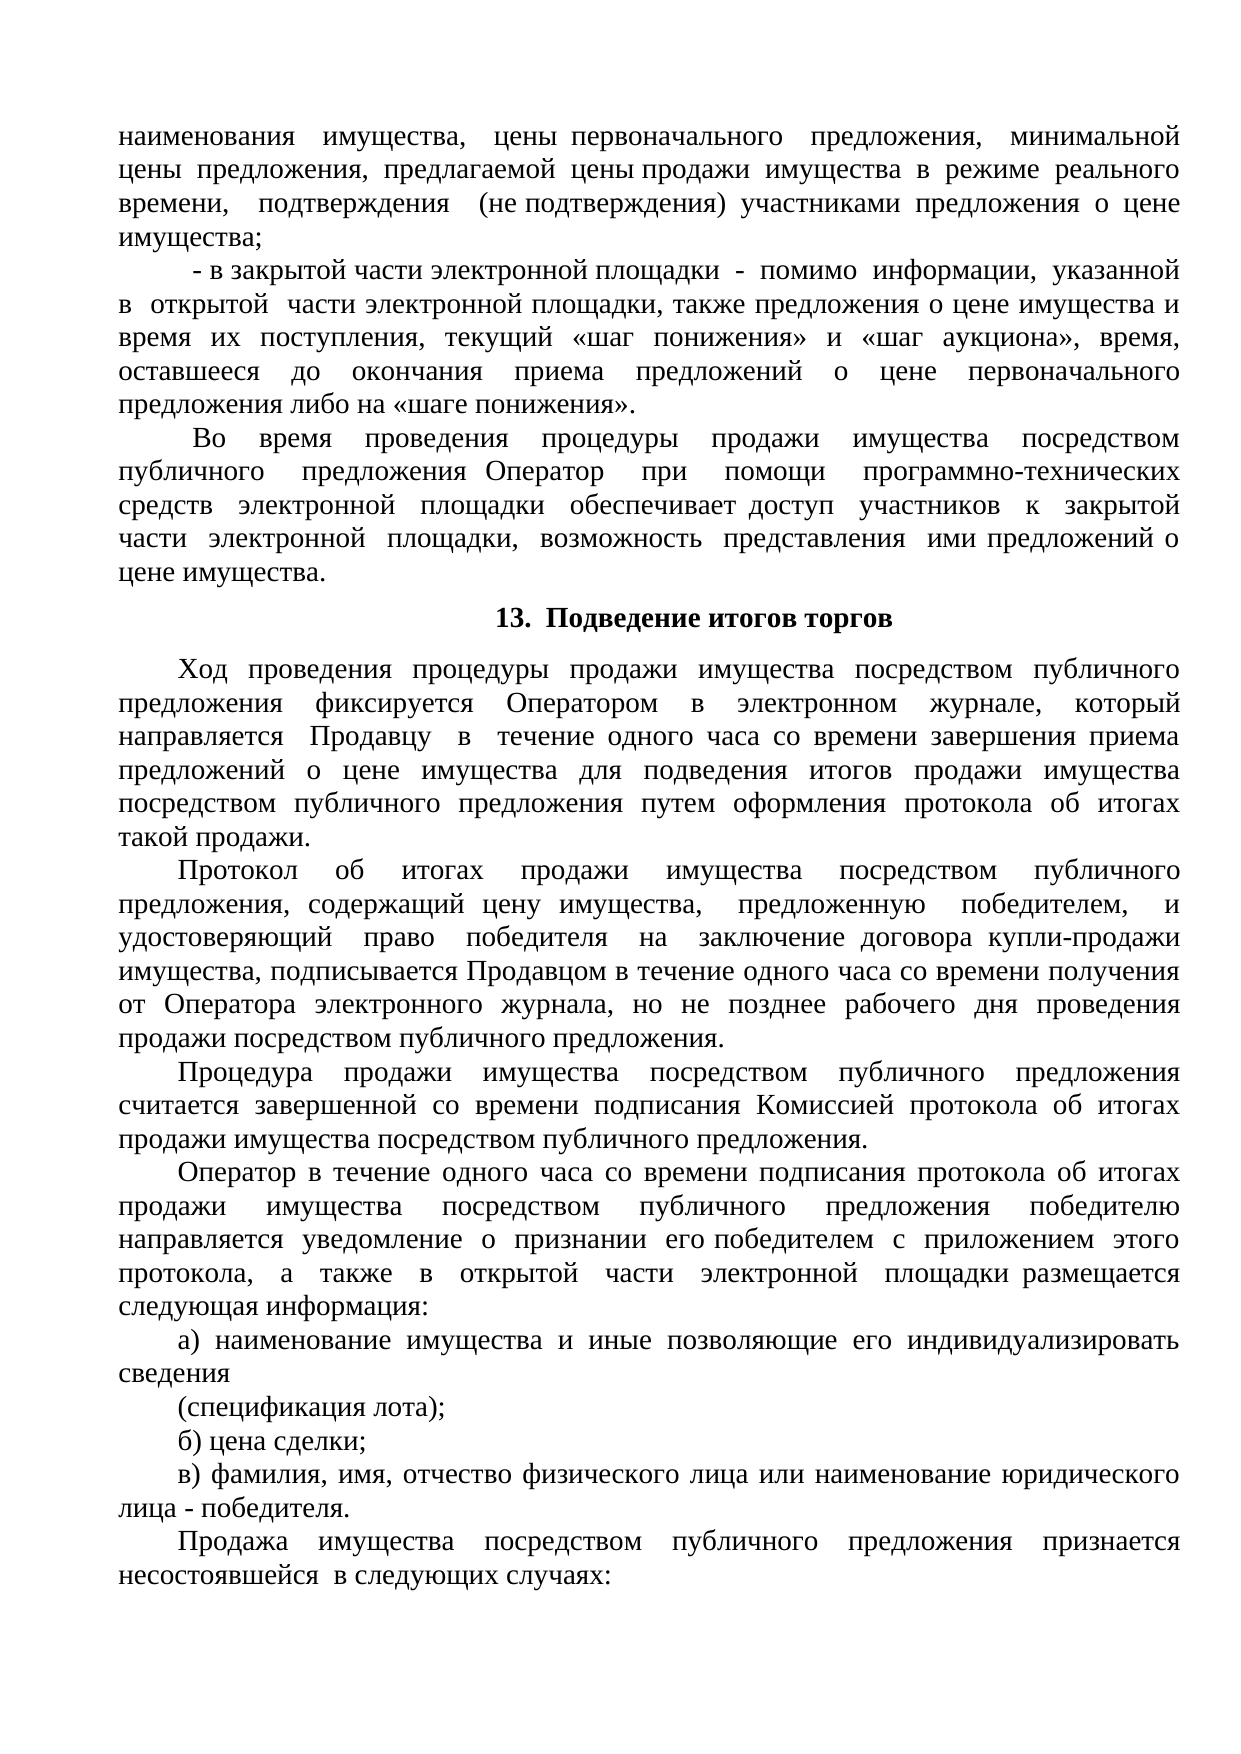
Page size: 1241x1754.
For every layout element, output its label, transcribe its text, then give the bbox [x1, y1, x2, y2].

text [118, 118, 1181, 252]
text Продажа имущества посредством публичного предложения признается несостоявшейся в следующих случаях: [118, 1523, 1181, 1590]
text Оператор в течение одного часа со времени подписания протокола об итогах продажи имущества посредством публичного предложения победителю направляется уведомление о признании его победителем с приложением этого протокола, а также в открытой части электронной площадки размещается следующая информация: [118, 1154, 1181, 1322]
text б) цена сделки; [118, 1423, 1181, 1456]
text в) фамилия, имя, отчество физического лица или наименование юридического лица - победителя. [118, 1456, 1181, 1523]
text а) наименование имущества и иные позволяющие его индивидуализировать сведения [118, 1322, 1181, 1389]
text - в закрытой части электронной площадки - помимо информации, указанной в открытой части электронной площадки, также предложения о цене имущества и время их поступления, текущий «шаг понижения» и «шаг аукциона», время, оставшееся до окончания приема предложений о цене первоначального предложения либо на «шаге понижения». [118, 252, 1181, 420]
text Во время проведения процедуры продажи имущества посредством публичного предложения Оператор при помощи программно-технических средств электронной площадки обеспечивает доступ участников к закрытой части электронной площадки, возможность представления ими предложений о цене имущества. [118, 420, 1181, 588]
text Ход проведения процедуры продажи имущества посредством публичного предложения фиксируется Оператором в электронном журнале, который направляется Продавцу в течение одного часа со времени завершения приема предложений о цене имущества для подведения итогов продажи имущества посредством публичного предложения путем оформления протокола об итогах такой продажи. [118, 651, 1181, 852]
text Процедура продажи имущества посредством публичного предложения считается завершенной со времени подписания Комиссией протокола об итогах продажи имущества посредством публичного предложения. [118, 1054, 1181, 1154]
text (спецификация лота); [118, 1389, 1181, 1423]
text Протокол об итогах продажи имущества посредством публичного предложения, содержащий цену имущества, предложенную победителем, и удостоверяющий право победителя на заключение договора купли-продажи имущества, подписывается Продавцом в течение одного часа со времени получения от Оператора электронного журнала, но не позднее рабочего дня проведения продажи посредством публичного предложения. [118, 852, 1181, 1054]
list Подведение итогов торгов [207, 600, 1181, 634]
